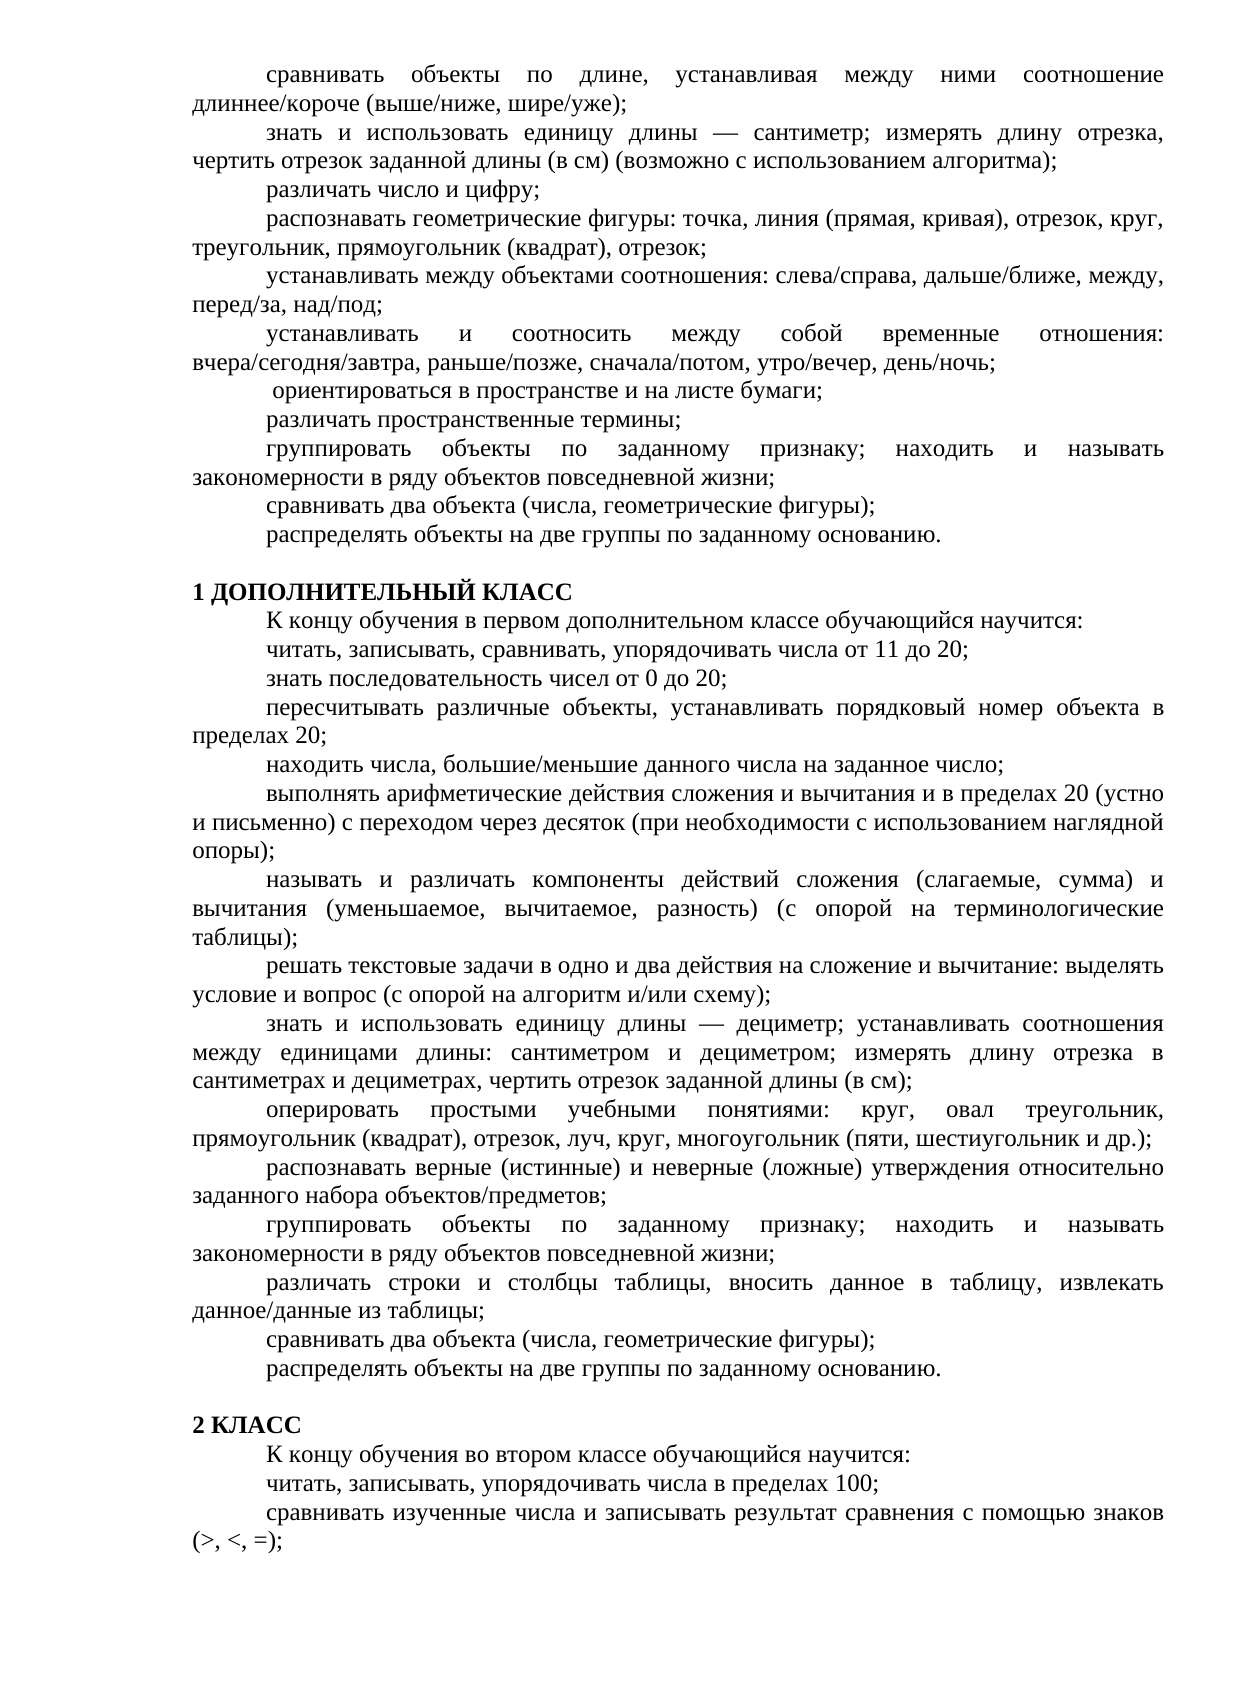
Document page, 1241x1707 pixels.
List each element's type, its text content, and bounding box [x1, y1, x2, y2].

text различать строки и столбцы таблицы, вносить данное в таблицу, извлекать данное/данные из таблицы; [192, 1267, 1165, 1324]
text решать текстовые задачи в одно и два действия на сложение и вычитание: выделять условие и вопрос (с опорой на алгоритм и/или схему); [192, 950, 1165, 1008]
text сравнивать изученные числа и записывать результат сравнения с помощью знаков (>, <, =); [192, 1497, 1165, 1554]
text читать, записывать, упорядочивать числа в пределах 100; [192, 1468, 1165, 1497]
text К концу обучения во втором классе обучающийся научится: [192, 1439, 1165, 1468]
text распознавать верные (истинные) и неверные (ложные) утверждения относительно заданного набора объектов/предметов; [192, 1152, 1165, 1209]
text устанавливать между объектами соотношения: слева/справа, дальше/ближе, между, перед/за, над/под; [192, 260, 1165, 318]
text сравнивать объекты по длине, устанавливая между ними соотношение длиннее/короче (выше/ниже, шире/уже); [192, 59, 1165, 117]
subtitle 1 ДОПОЛНИТЕЛЬНЫЙ КЛАСС [192, 577, 1181, 605]
text выполнять арифметические действия сложения и вычитания и в пределах 20 (устно и письменно) с переходом через десяток (при необходимости с использованием наглядной опоры); [192, 778, 1165, 864]
text оперировать простыми учебными понятиями: круг, овал треугольник, прямоугольник (квадрат), отрезок, луч, круг, многоугольник (пяти, шестиугольник и др.); [192, 1094, 1165, 1152]
text находить числа, большие/меньшие данного числа на заданное число; [192, 749, 1165, 778]
subtitle 2 КЛАСС [192, 1410, 1181, 1439]
text сравнивать два объекта (числа, геометрические фигуры); [192, 1324, 1165, 1353]
text пересчитывать различные объекты, устанавливать порядковый номер объекта в пределах 20; [192, 692, 1165, 749]
text знать и использовать единицу длины — сантиметр; измерять длину отрезка, чертить отрезок заданной длины (в см) (возможно с использованием алгоритма); [192, 117, 1165, 174]
text распределять объекты на две группы по заданному основанию. [192, 519, 1165, 548]
text распределять объекты на две группы по заданному основанию. [192, 1353, 1165, 1382]
text знать последовательность чисел от 0 до 20; [192, 663, 1165, 692]
text знать и использовать единицу длины — дециметр; устанавливать соотношения между единицами длины: сантиметром и дециметром; измерять длину отрезка в сантиметрах и дециметрах, чертить отрезок заданной длины (в см); [192, 1008, 1165, 1094]
text читать, записывать, сравнивать, упорядочивать числа от 11 до 20; [192, 634, 1165, 663]
text ориентироваться в пространстве и на листе бумаги; [192, 375, 1165, 404]
text устанавливать и соотносить между собой временные отношения: вчера/сегодня/завтра, раньше/позже, сначала/потом, утро/вечер, день/ночь; [192, 318, 1165, 375]
text сравнивать два объекта (числа, геометрические фигуры); [192, 490, 1165, 519]
text группировать объекты по заданному признаку; находить и называть закономерности в ряду объектов повседневной жизни; [192, 433, 1165, 490]
text называть и различать компоненты действий сложения (слагаемые, сумма) и вычитания (уменьшаемое, вычитаемое, разность) (с опорой на терминологические таблицы); [192, 864, 1165, 950]
text различать пространственные термины; [192, 404, 1165, 433]
text распознавать геометрические фигуры: точка, линия (прямая, кривая), отрезок, круг, треугольник, прямоугольник (квадрат), отрезок; [192, 203, 1165, 260]
text К концу обучения в первом дополнительном классе обучающийся научится: [192, 605, 1165, 634]
text группировать объекты по заданному признаку; находить и называть закономерности в ряду объектов повседневной жизни; [192, 1209, 1165, 1267]
text различать число и цифру; [192, 174, 1165, 203]
